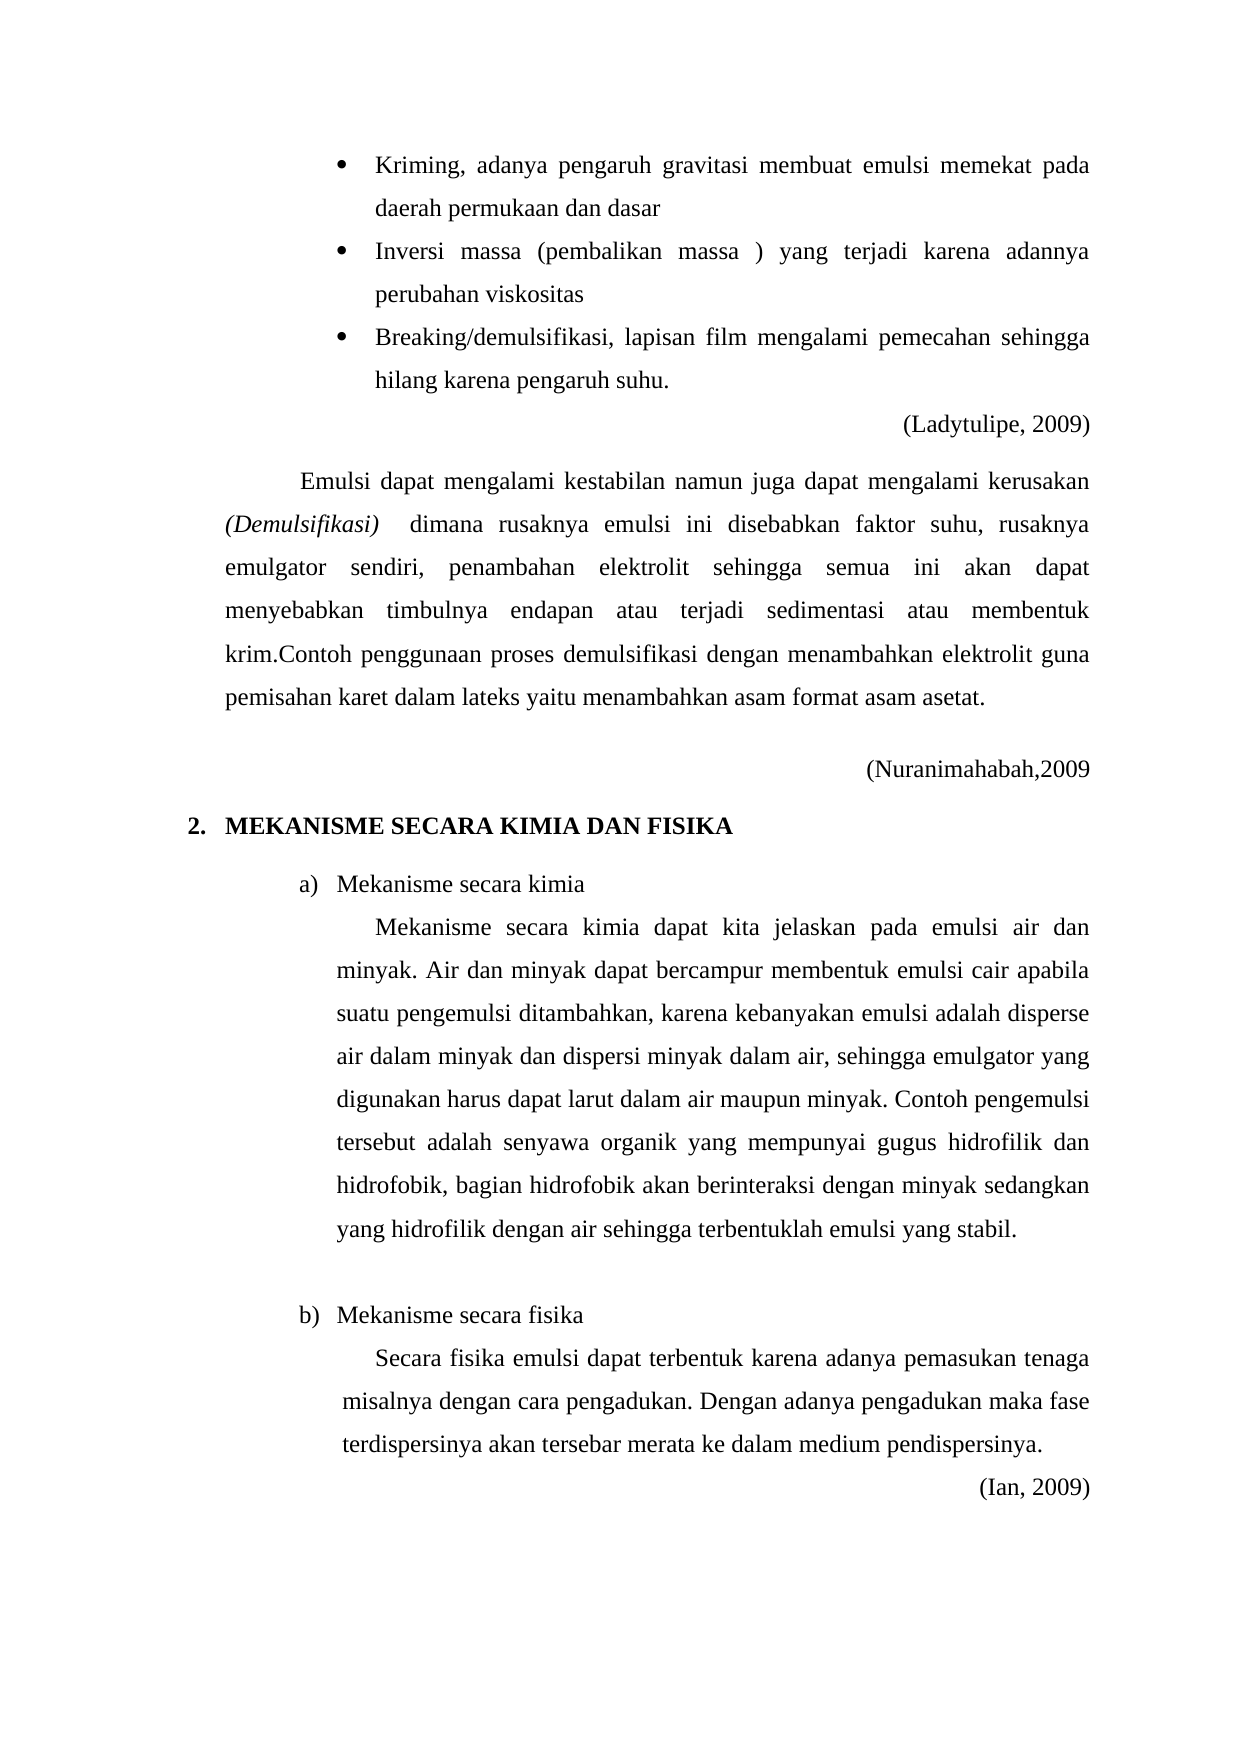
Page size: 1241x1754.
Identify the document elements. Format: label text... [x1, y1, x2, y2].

list Mekanisme secara kimia [299, 869, 1090, 897]
list Inversi (pembalikan ) yang terjadi karena adannya perubahan viskositas [337, 236, 1090, 308]
list (Nuranimahabah,2009 [225, 754, 1090, 782]
list Secara fisika emulsi dapat terbentuk karena adanya pemasukan tenaga misalnya dengan cara pengadukan. Dengan adanya pengadukan maka fase terdispersinya akan tersebar merata ke dalam medium pendispersinya. [342, 1343, 1090, 1458]
list Kriming, adanya pengaruh gravitasi membuat emulsi memekat pada daerah permukaan dan dasar [337, 150, 1090, 222]
list Emulsi dapat mengalami kestabilan namun juga dapat mengalami kerusakan (Demulsifikasi) dimana rusaknya emulsi ini disebabkan faktor suhu, rusaknya emulgator sendiri, penambahan elektrolit sehingga semua ini akan dapat menyebabkan timbulnya endapan atau terjadi sedimentasi atau membentuk krim.Contoh penggunaan proses demulsifikasi dengan menambahkan elektrolit guna pemisahan karet dalam lateks yaitu menambahkan asam format asam asetat. [225, 466, 1090, 711]
list (Ladytulipe, 2009) [299, 409, 1090, 437]
list Mekanisme secara fisika [299, 1300, 1090, 1329]
list (Ian, 2009) [342, 1472, 1090, 1501]
list Mekanisme secara kimia dapat kita jelaskan pada emulsi air dan minyak. Air dan minyak dapat bercampur membentuk emulsi cair apabila suatu pengemulsi ditambahkan, karena kebanyakan emulsi adalah disperse air dalam minyak dan dispersi minyak dalam air, sehingga emulgator yang digunakan harus dapat larut dalam air maupun minyak. Contoh pengemulsi tersebut adalah senyawa organik yang mempunyai gugus hidrofilik dan hidrofobik, bagian hidrofobik akan berinteraksi dengan minyak sedangkan yang hidrofilik dengan air sehingga terbentuklah emulsi yang stabil. [336, 912, 1090, 1242]
list Breaking/demulsifikasi, lapisan film mengalami pemecahan sehingga hilang karena pengaruh suhu. [337, 322, 1090, 394]
list MEKANISME SECARA KIMIA DAN FISIKA [187, 811, 1090, 840]
